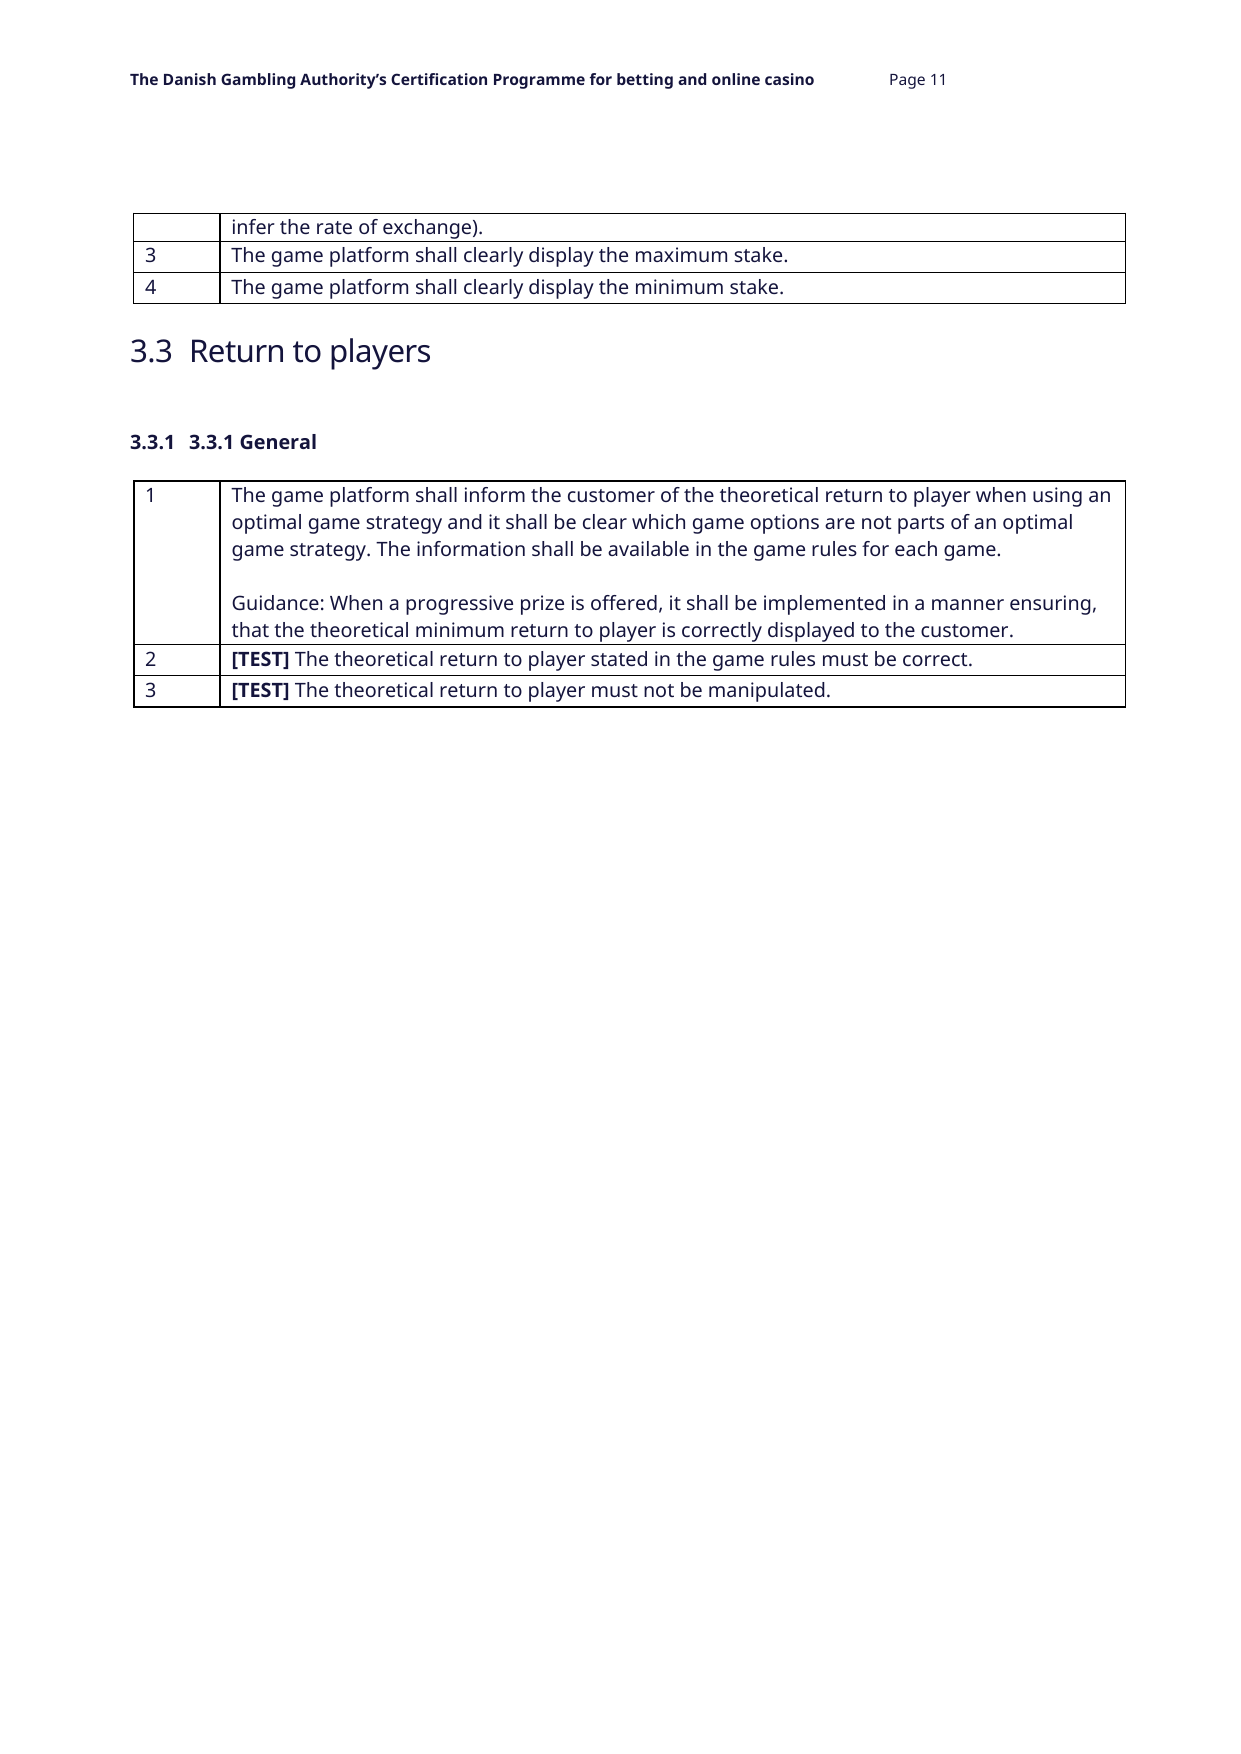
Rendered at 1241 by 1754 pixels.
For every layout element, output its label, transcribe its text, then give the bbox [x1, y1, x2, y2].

table_header The game platform shall inform the customer of the theoretical return to player when using an optimal game strategy and it shall be clear which game options are not parts of an optimal game strategy. The information shall be available in the game rules for each game. Guidance: When a progressive prize is offered, it shall be implemented in a manner ensuring, that the theoretical minimum return to player is correctly displayed to the customer. [221, 482, 1125, 643]
table_cell 3 [135, 676, 219, 706]
subtitle 3.3.1 General [130, 428, 842, 455]
table_cell The game platform shall clearly display the maximum stake. [221, 242, 1125, 272]
table_cell 2 [135, 645, 219, 675]
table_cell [221, 214, 1125, 241]
table_cell 2 [134, 214, 219, 241]
table_cell The game platform shall clearly display the minimum stake. [221, 273, 1125, 303]
table_cell 3 [134, 242, 219, 272]
table_cell 4 [134, 273, 219, 303]
table_header 1 [135, 482, 219, 643]
table_cell [TEST] The theoretical return to player stated in the game rules must be correct. [221, 645, 1125, 675]
table_cell [TEST] The theoretical return to player must not be manipulated. [221, 676, 1125, 706]
subtitle Return to players [130, 329, 842, 372]
